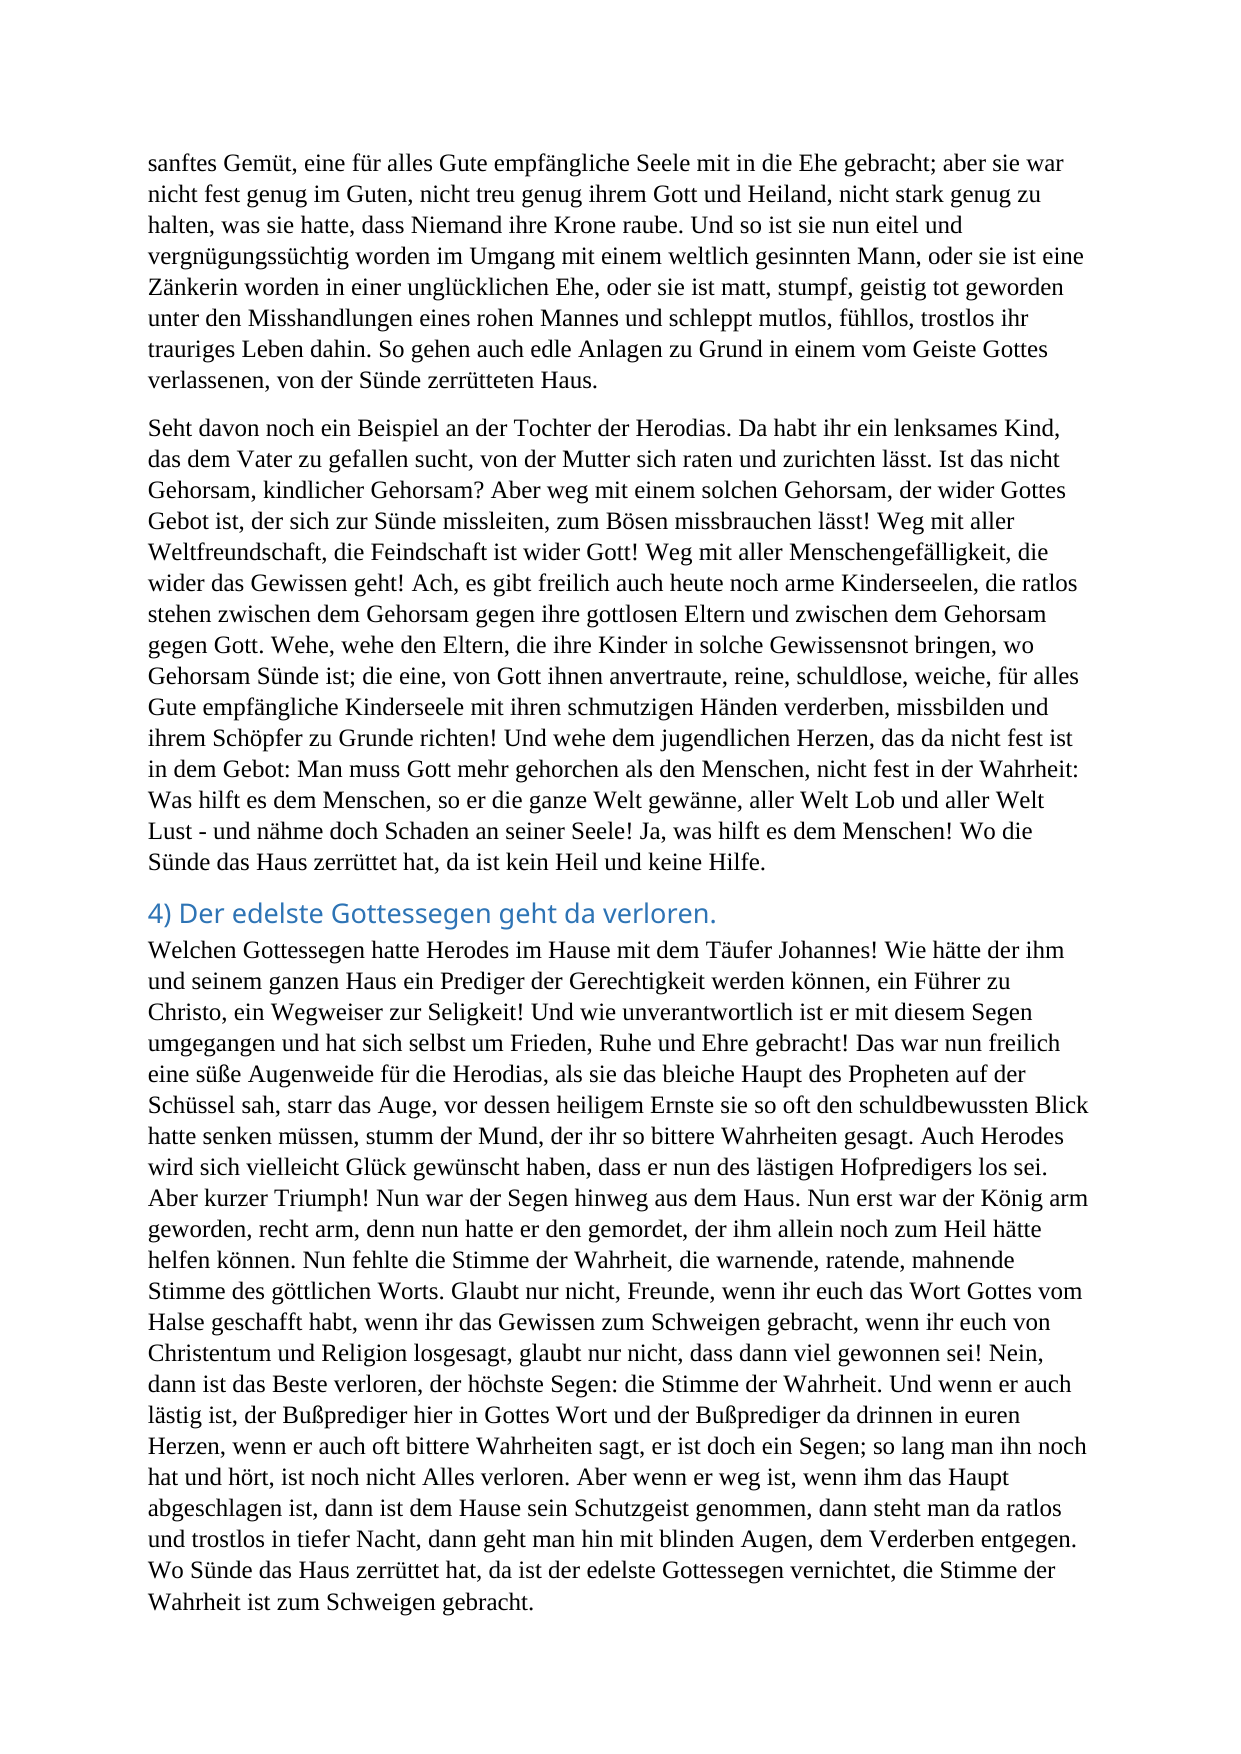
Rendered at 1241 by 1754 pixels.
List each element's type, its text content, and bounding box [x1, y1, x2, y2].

subtitle 4) Der edelste Gottessegen geht da verloren. [148, 895, 1093, 932]
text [148, 148, 1093, 394]
text Seht davon noch ein Beispiel an der Tochter der Herodias. Da habt ihr ein lenksames Kind, das dem Vater zu gefallen sucht, von der Mutter sich raten und zurichten lässt. Ist das nicht Gehorsam, kindlicher Gehorsam? Aber weg mit einem solchen Gehorsam, der wider Gottes Gebot ist, der sich zur Sünde missleiten, zum Bösen missbrauchen lässt! Weg mit aller Weltfreundschaft, die Feindschaft ist wider Gott! Weg mit aller Menschengefälligkeit, die wider das Gewissen geht! Ach, es gibt freilich auch heute noch arme Kinderseelen, die ratlos stehen zwischen dem Gehorsam gegen ihre gottlosen Eltern und zwischen dem Gehorsam gegen Gott. Wehe, wehe den Eltern, die ihre Kinder in solche Gewissensnot bringen, wo Gehorsam Sünde ist; die eine, von Gott ihnen anvertraute, reine, schuldlose, weiche, für alles Gute empfängliche Kinderseele mit ihren schmutzigen Händen verderben, missbilden und ihrem Schöpfer zu Grunde richten! Und wehe dem jugendlichen Herzen, das da nicht fest ist in dem Gebot: Man muss Gott mehr gehorchen als den Menschen, nicht fest in der Wahrheit: Was hilft es dem Menschen, so er die ganze Welt gewänne, aller Welt Lob und aller Welt Lust - und nähme doch Schaden an seiner Seele! Ja, was hilft es dem Menschen! Wo die Sünde das Haus zerrüttet hat, da ist kein Heil und keine Hilfe. [148, 413, 1093, 876]
text Welchen Gottessegen hatte Herodes im Hause mit dem Täufer Johannes! Wie hätte der ihm und seinem ganzen Haus ein Prediger der Gerechtigkeit werden können, ein Führer zu Christo, ein Wegweiser zur Seligkeit! Und wie unverantwortlich ist er mit diesem Segen umgegangen und hat sich selbst um Frieden, Ruhe und Ehre gebracht! Das war nun freilich eine süße Augenweide für die Herodias, als sie das bleiche Haupt des Propheten auf der Schüssel sah, starr das Auge, vor dessen heiligem Ernste sie so oft den schuldbewussten Blick hatte senken müssen, stumm der Mund, der ihr so bittere Wahrheiten gesagt. Auch Herodes wird sich vielleicht Glück gewünscht haben, dass er nun des lästigen Hofpredigers los sei. Aber kurzer Triumph! Nun war der Segen hinweg aus dem Haus. Nun erst war der König arm geworden, recht arm, denn nun hatte er den gemordet, der ihm allein noch zum Heil hätte helfen können. Nun fehlte die Stimme der Wahrheit, die warnende, ratende, mahnende Stimme des göttlichen Worts. Glaubt nur nicht, Freunde, wenn ihr euch das Wort Gottes vom Halse geschafft habt, wenn ihr das Gewissen zum Schweigen gebracht, wenn ihr euch von Christentum und Religion losgesagt, glaubt nur nicht, dass dann viel gewonnen sei! Nein, dann ist das Beste verloren, der höchste Segen: die Stimme der Wahrheit. Und wenn er auch lästig ist, der Bußprediger hier in Gottes Wort und der Bußprediger da drinnen in euren Herzen, wenn er auch oft bittere Wahrheiten sagt, er ist doch ein Segen; so lang man ihn noch hat und hört, ist noch nicht Alles verloren. Aber wenn er weg ist, wenn ihm das Haupt abgeschlagen ist, dann ist dem Hause sein Schutzgeist genommen, dann steht man da ratlos und trostlos in tiefer Nacht, dann geht man hin mit blinden Augen, dem Verderben entgegen. Wo Sünde das Haus zerrüttet hat, da ist der edelste Gottessegen vernichtet, die Stimme der Wahrheit ist zum Schweigen gebracht. [148, 935, 1093, 1615]
